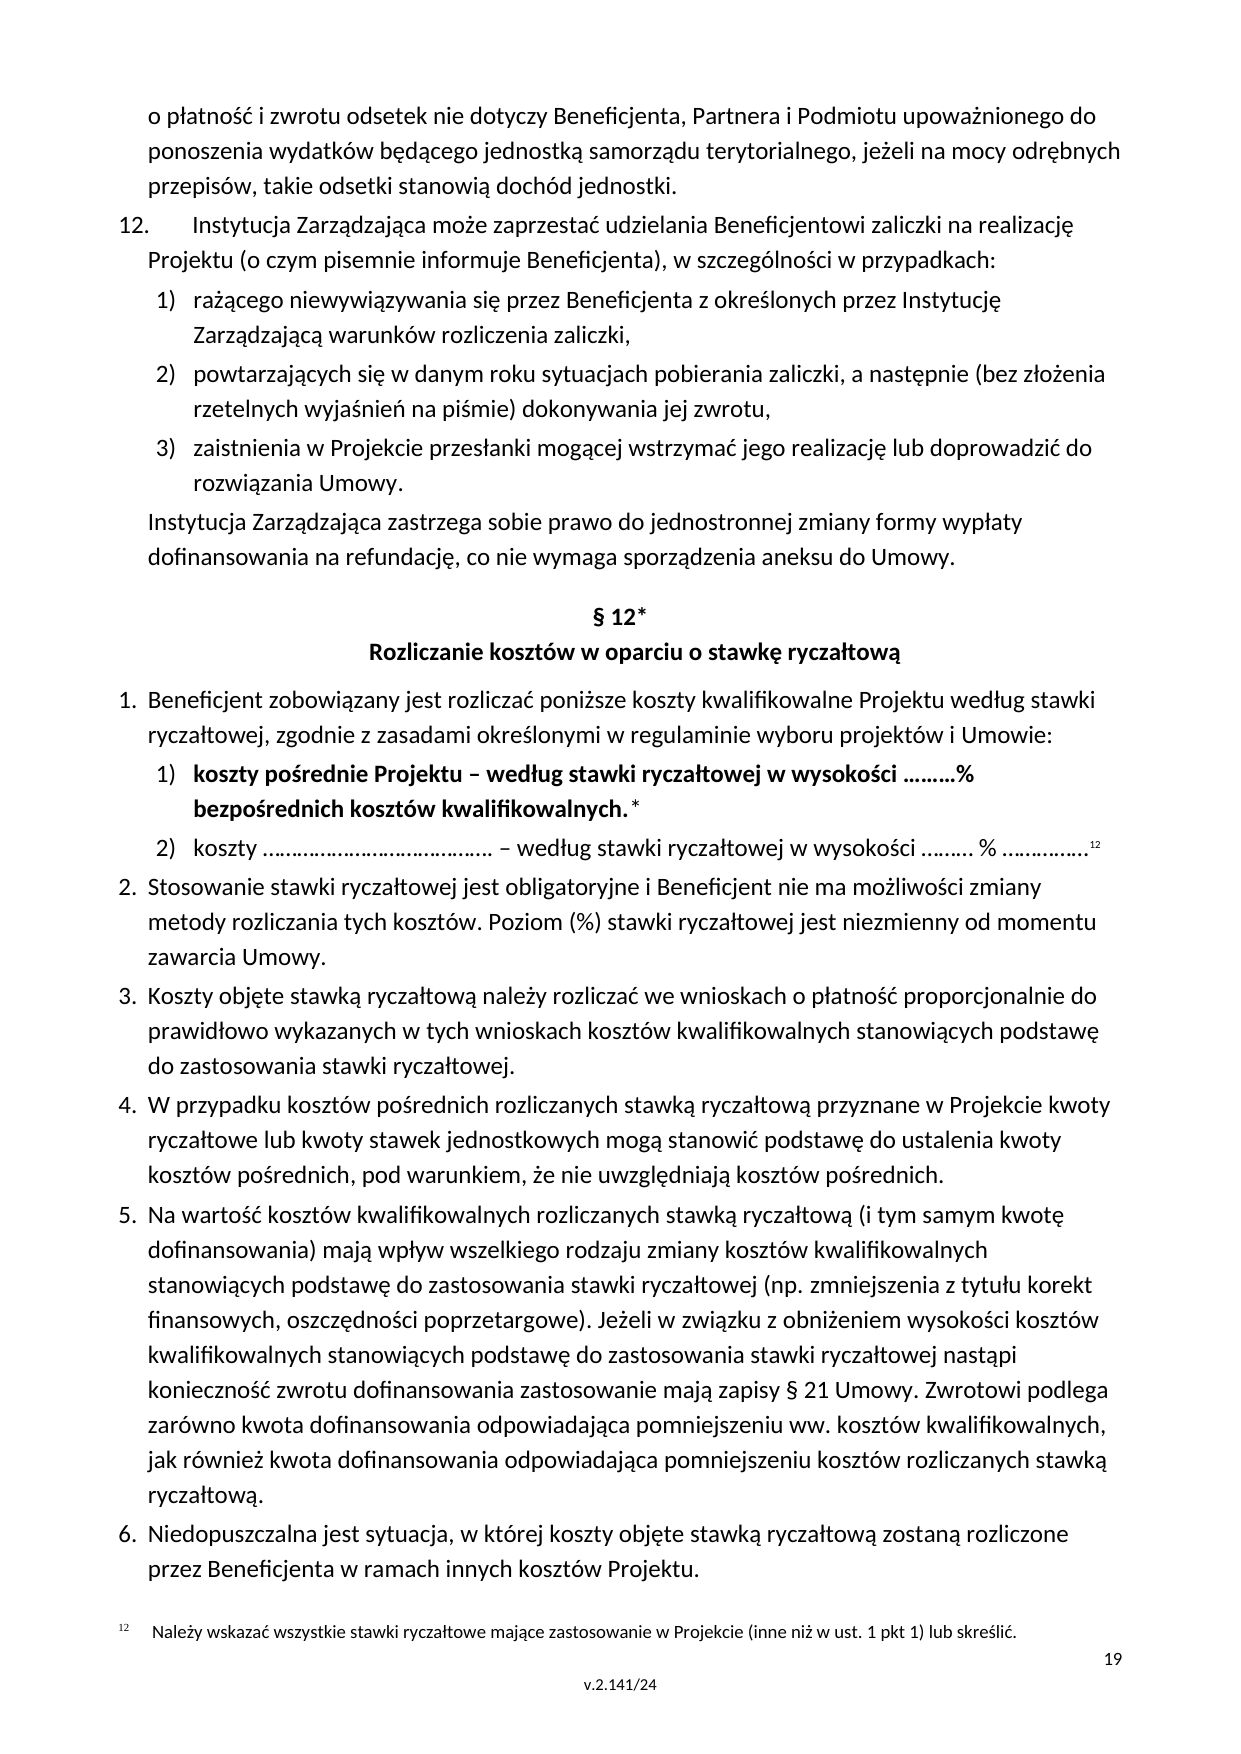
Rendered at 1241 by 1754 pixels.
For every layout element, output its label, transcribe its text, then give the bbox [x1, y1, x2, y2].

list Instytucja Zarządzająca może zaprzestać udzielania Beneficjentowi zaliczki na realizację Projektu (o czym pisemnie informuje Beneficjenta), w szczególności w przypadkach: [118, 209, 1122, 275]
list Na wartość kosztów kwalifikowalnych rozliczanych stawką ryczałtową (i tym samym kwotę dofinansowania) mają wpływ wszelkiego rodzaju zmiany kosztów kwalifikowalnych stanowiących podstawę do zastosowania stawki ryczałtowej (np. zmniejszenia z tytułu korekt finansowych, oszczędności poprzetargowe). Jeżeli w związku z obniżeniem wysokości kosztów kwalifikowalnych stanowiących podstawę do zastosowania stawki ryczałtowej nastąpi konieczność zwrotu dofinansowania zastosowanie mają zapisy § 21 Umowy. Zwrotowi podlega zarówno kwota dofinansowania odpowiadająca pomniejszeniu ww. kosztów kwalifikowalnych, jak również kwota dofinansowania odpowiadająca pomniejszeniu kosztów rozliczanych stawką ryczałtową. [118, 1199, 1122, 1509]
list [118, 100, 1122, 201]
list Niedopuszczalna jest sytuacja, w której koszty objęte stawką ryczałtową zostaną rozliczone przez Beneficjenta w ramach innych kosztów Projektu. [118, 1518, 1122, 1583]
subtitle § 12* Rozliczanie kosztów w oparciu o stawkę ryczałtową [118, 601, 1122, 667]
text Instytucja Zarządzająca zastrzega sobie prawo do jednostronnej zmiany formy wypłaty dofinansowania na refundację, co nie wymaga sporządzenia aneksu do Umowy. [148, 506, 1122, 572]
list Koszty objęte stawką ryczałtową należy rozliczać we wnioskach o płatność proporcjonalnie do prawidłowo wykazanych w tych wnioskach kosztów kwalifikowalnych stanowiących podstawę do zastosowania stawki ryczałtowej. [118, 980, 1122, 1081]
list zaistnienia w Projekcie przesłanki mogącej wstrzymać jego realizację lub doprowadzić do rozwiązania Umowy. [156, 432, 1122, 498]
list koszty …………………………………. – według stawki ryczałtowej w wysokości ……… % …………… [156, 832, 1122, 863]
list Beneficjent zobowiązany jest rozliczać poniższe koszty kwalifikowalne Projektu według stawki ryczałtowej, zgodnie z zasadami określonymi w regulaminie wyboru projektów i Umowie: [118, 684, 1122, 749]
list koszty pośrednie Projektu – według stawki ryczałtowej w wysokości ………% bezpośrednich kosztów kwalifikowalnych.* [156, 758, 1122, 823]
list Stosowanie stawki ryczałtowej jest obligatoryjne i Beneficjent nie ma możliwości zmiany metody rozliczania tych kosztów. Poziom (%) stawki ryczałtowej jest niezmienny od momentu zawarcia Umowy. [118, 871, 1122, 972]
list W przypadku kosztów pośrednich rozliczanych stawką ryczałtową przyznane w Projekcie kwoty ryczałtowe lub kwoty stawek jednostkowych mogą stanowić podstawę do ustalenia kwoty kosztów pośrednich, pod warunkiem, że nie uwzględniają kosztów pośrednich. [118, 1089, 1122, 1190]
list powtarzających się w danym roku sytuacjach pobierania zaliczki, a następnie (bez złożenia rzetelnych wyjaśnień na piśmie) dokonywania jej zwrotu, [156, 358, 1122, 423]
list rażącego niewywiązywania się przez Beneficjenta z określonych przez Instytucję Zarządzającą warunków rozliczenia zaliczki, [156, 284, 1122, 349]
